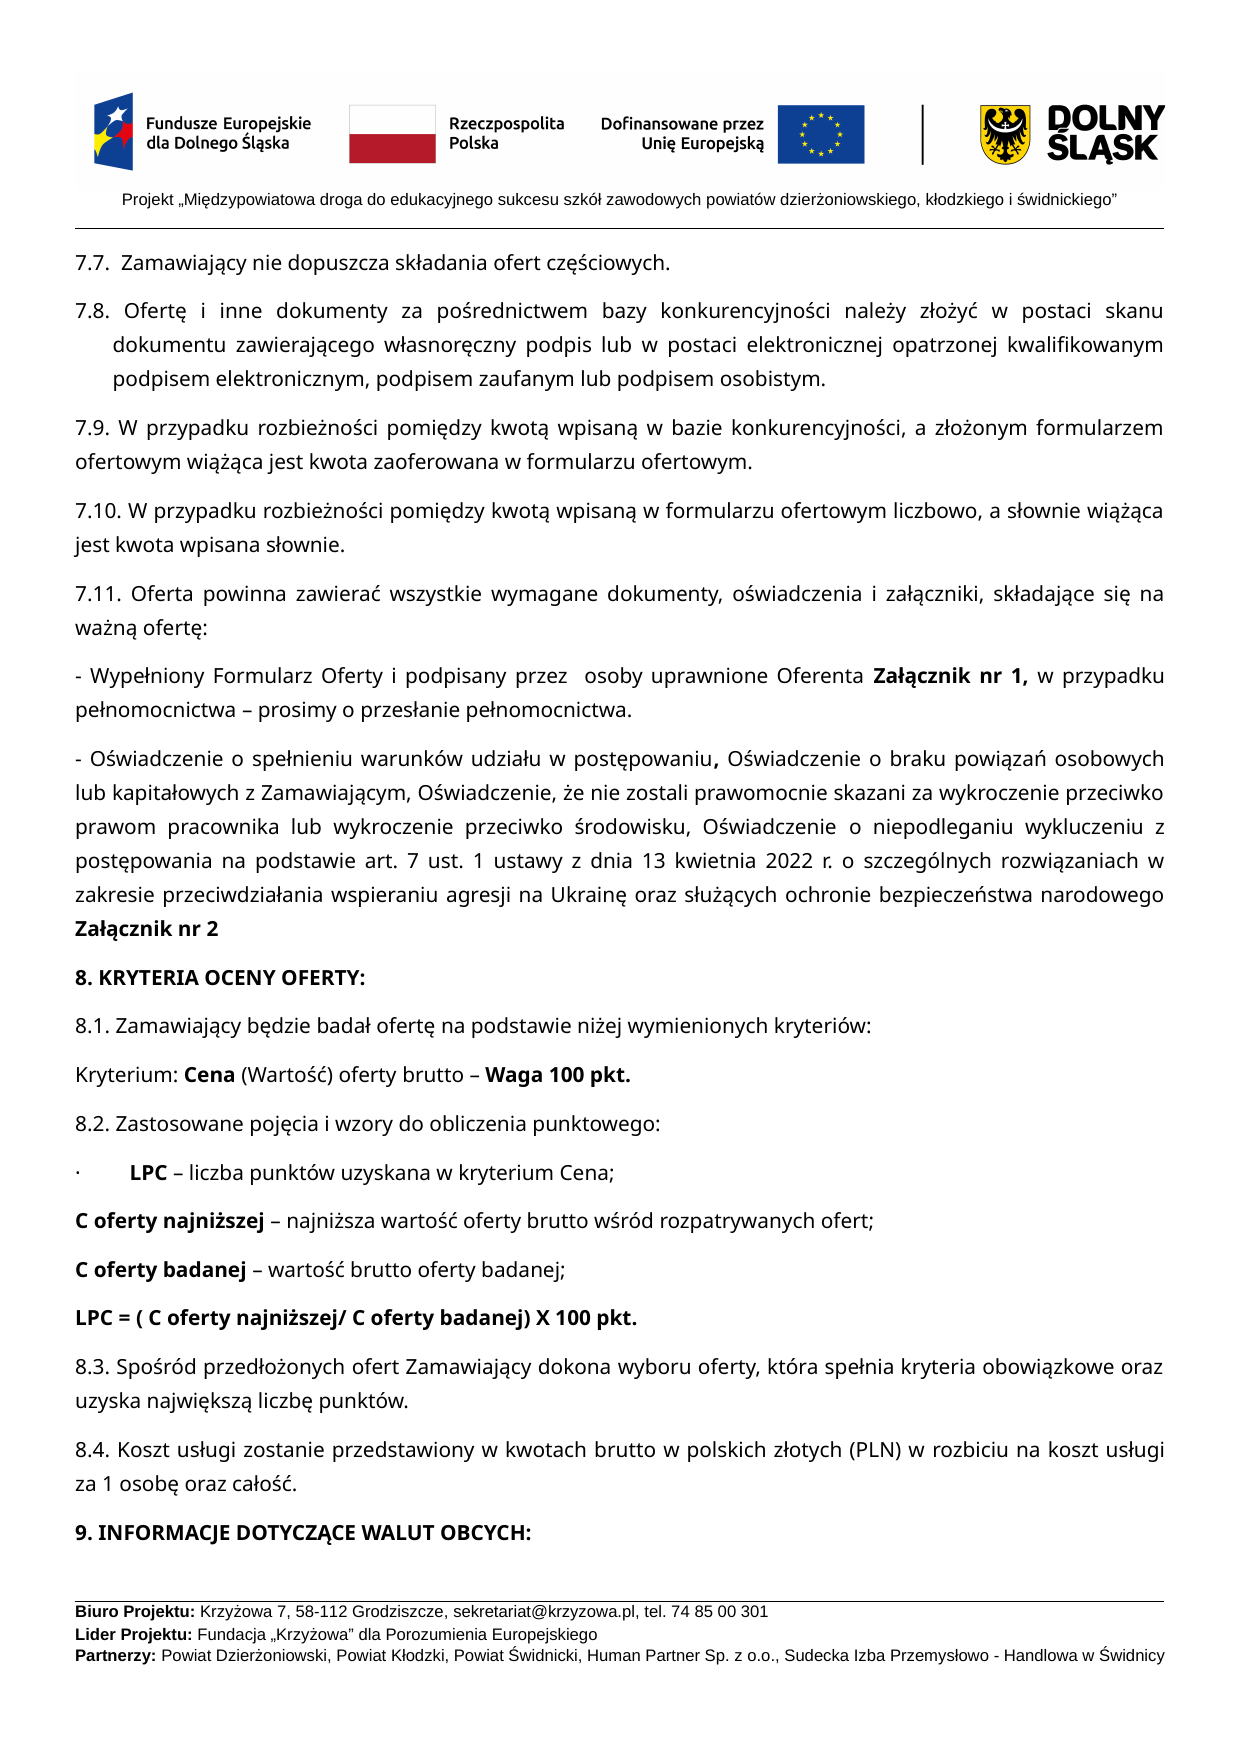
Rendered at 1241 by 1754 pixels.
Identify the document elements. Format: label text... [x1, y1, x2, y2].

text 7.8. Ofertę i inne dokumenty za pośrednictwem bazy konkurencyjności należy złożyć w postaci skanu dokumentu zawierającego własnoręczny podpis lub w postaci elektronicznej opatrzonej kwalifikowanym podpisem elektronicznym, podpisem zaufanym lub podpisem osobistym. [75, 296, 1165, 393]
text C oferty badanej – wartość brutto oferty badanej; [75, 1255, 1165, 1283]
text 7.7. Zamawiający nie dopuszcza składania ofert częściowych. [75, 248, 1165, 276]
text 8.2. Zastosowane pojęcia i wzory do obliczenia punktowego: [75, 1109, 1165, 1137]
text 9. INFORMACJE DOTYCZĄCE WALUT OBCYCH: [75, 1518, 1165, 1546]
text 8.3. Spośród przedłożonych ofert Zamawiający dokona wyboru oferty, która spełnia kryteria obowiązkowe oraz uzyska największą liczbę punktów. [75, 1352, 1165, 1415]
text - Oświadczenie o spełnieniu warunków udziału w postępowaniu, Oświadczenie o braku powiązań osobowych lub kapitałowych z Zamawiającym, Oświadczenie, że nie zostali prawomocnie skazani za wykroczenie przeciwko prawom pracownika lub wykroczenie przeciwko środowisku, Oświadczenie o niepodleganiu wykluczeniu z postępowania na podstawie art. 7 ust. 1 ustawy z dnia 13 kwietnia 2022 r. o szczególnych rozwiązaniach w zakresie przeciwdziałania wspieraniu agresji na Ukrainę oraz służących ochronie bezpieczeństwa narodowego Załącznik nr 2 [75, 744, 1165, 943]
text · LPC – liczba punktów uzyskana w kryterium Cena; [75, 1158, 1165, 1186]
text 7.11. Oferta powinna zawierać wszystkie wymagane dokumenty, oświadczenia i załączniki, składające się na ważną ofertę: [75, 579, 1165, 641]
text Kryterium: Cena (Wartość) oferty brutto – Waga 100 pkt. [75, 1060, 1165, 1089]
text 7.10. W przypadku rozbieżności pomiędzy kwotą wpisaną w formularzu ofertowym liczbowo, a słownie wiążąca jest kwota wpisana słownie. [75, 496, 1165, 558]
text 7.9. W przypadku rozbieżności pomiędzy kwotą wpisaną w bazie konkurencyjności, a złożonym formularzem ofertowym wiążąca jest kwota zaoferowana w formularzu ofertowym. [75, 413, 1165, 476]
text 8.4. Koszt usługi zostanie przedstawiony w kwotach brutto w polskich złotych (PLN) w rozbiciu na koszt usługi za 1 osobę oraz całość. [75, 1435, 1165, 1497]
text - Wypełniony Formularz Oferty i podpisany przez osoby uprawnione Oferenta Załącznik nr 1, w przypadku pełnomocnictwa – prosimy o przesłanie pełnomocnictwa. [75, 661, 1165, 724]
text C oferty najniższej – najniższa wartość oferty brutto wśród rozpatrywanych ofert; [75, 1206, 1165, 1235]
text LPC = ( C oferty najniższej/ C oferty badanej) X 100 pkt. [75, 1303, 1165, 1332]
text 8.1. Zamawiający będzie badał ofertę na podstawie niżej wymienionych kryteriów: [75, 1012, 1165, 1040]
text 8. KRYTERIA OCENY OFERTY: [75, 963, 1165, 991]
picture [75, 73, 1166, 190]
